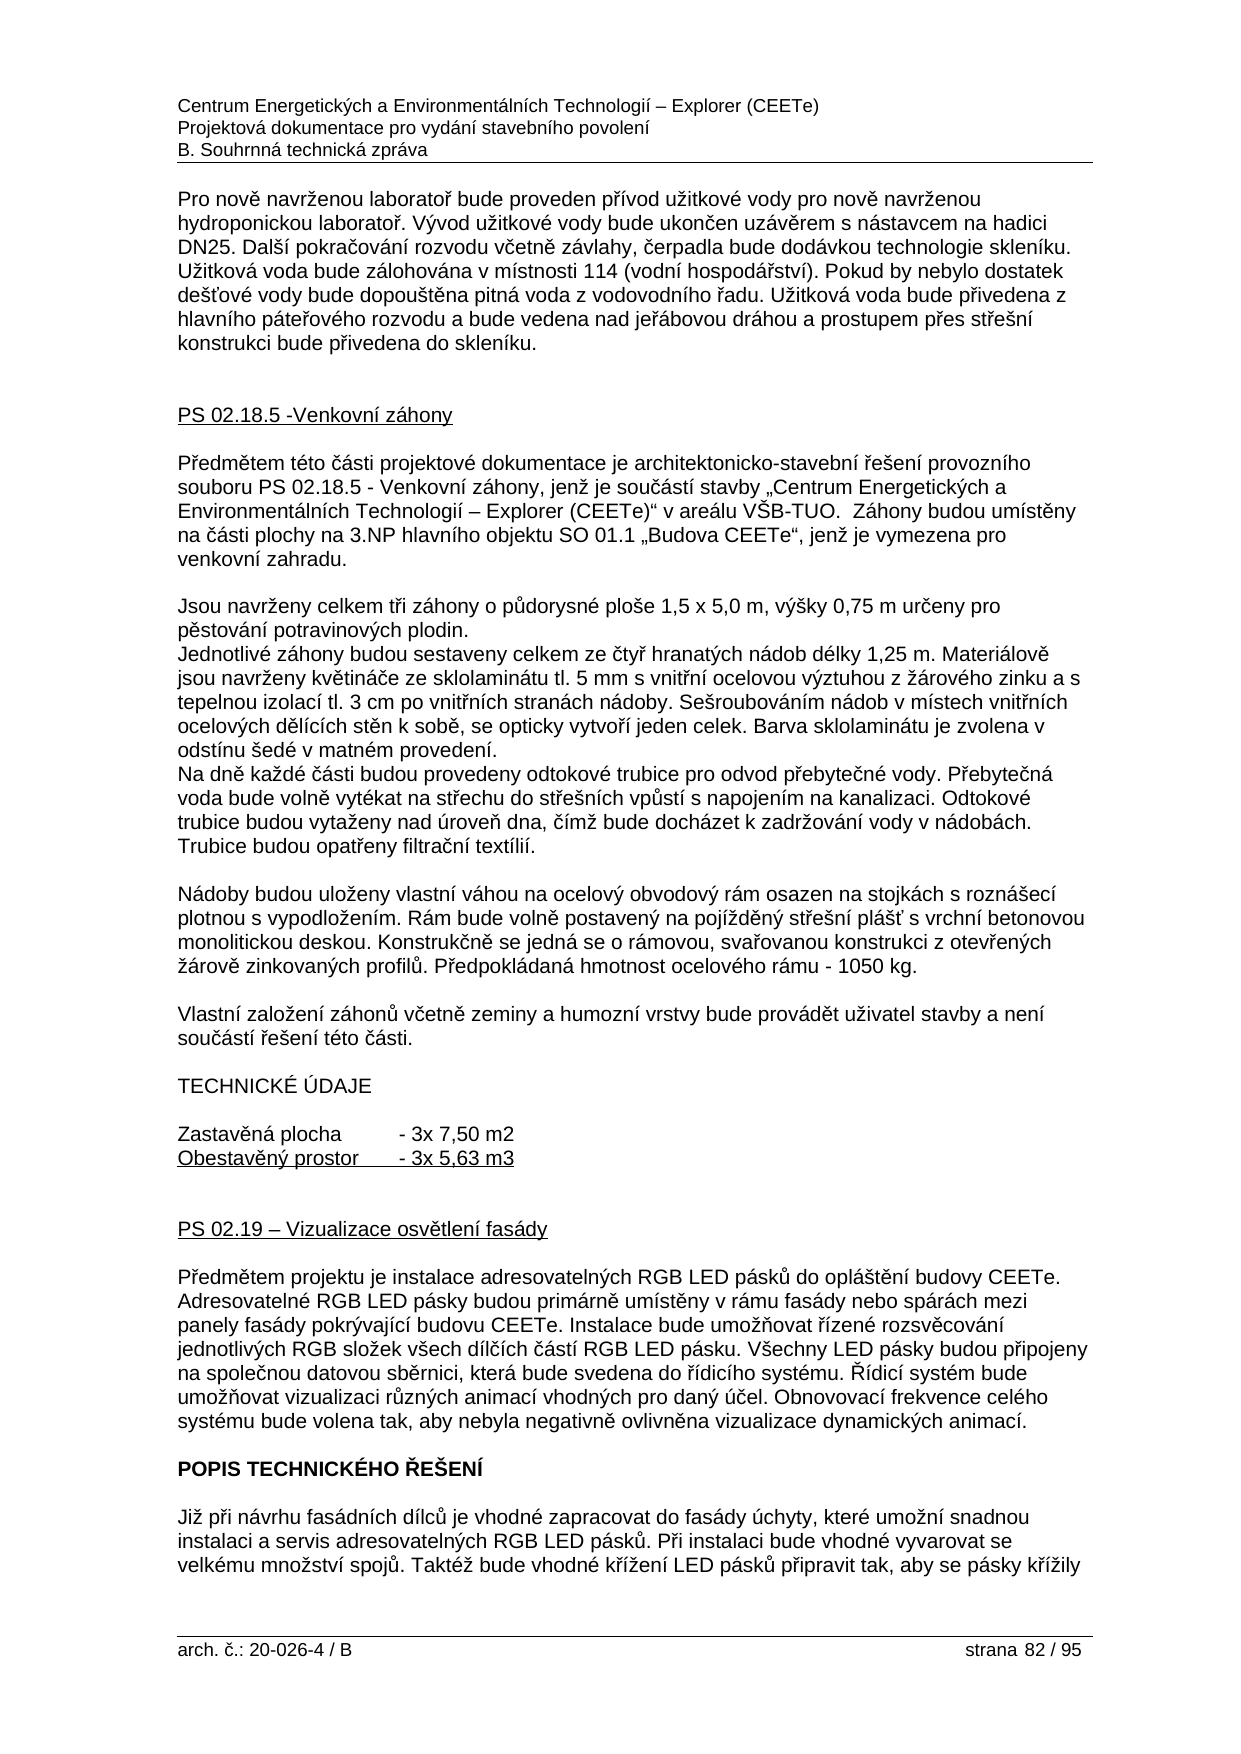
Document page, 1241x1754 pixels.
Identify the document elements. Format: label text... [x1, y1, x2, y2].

text Předmětem projektu je instalace adresovatelných RGB LED pásků do opláštění budovy CEETe. Adresovatelné RGB LED pásky budou primárně umístěny v rámu fasády nebo spárách mezi panely fasády pokrývající budovu CEETe. Instalace bude umožňovat řízené rozsvěcování jednotlivých RGB složek všech dílčích částí RGB LED pásku. Všechny LED pásky budou připojeny na společnou datovou sběrnici, která bude svedena do řídicího systému. Řídicí systém bude umožňovat vizualizaci různých animací vhodných pro daný účel. Obnovovací frekvence celého systému bude volena tak, aby nebyla negativně ovlivněna vizualizace dynamických animací. [177, 1265, 1093, 1433]
text PS 02.19 – Vizualizace osvětlení fasády [177, 1217, 1093, 1241]
text Vlastní založení záhonů včetně zeminy a humozní vrstvy bude provádět uživatel stavby a není součástí řešení této části. [177, 1002, 1093, 1049]
text Obestavěný prostor - 3x 5,63 m3 [177, 1145, 1093, 1169]
text Na dně každé části budou provedeny odtokové trubice pro odvod přebytečné vody. Přebytečná voda bude volně vytékat na střechu do střešních vpůstí s napojením na kanalizaci. Odtokové trubice budou vytaženy nad úroveň dna, čímž bude docházet k zadržování vody v nádobách. Trubice budou opatřeny filtrační textílií. [177, 762, 1093, 858]
text POPIS TECHNICKÉHO ŘEŠENÍ [177, 1457, 1093, 1481]
text Zastavěná plocha - 3x 7,50 m2 [177, 1121, 1093, 1145]
text PS 02.18.5 -Venkovní záhony [177, 403, 1093, 427]
text Nádoby budou uloženy vlastní váhou na ocelový obvodový rám osazen na stojkách s roznášecí plotnou s vypodložením. Rám bude volně postavený na pojížděný střešní plášť s vrchní betonovou monolitickou deskou. Konstrukčně se jedná se o rámovou, svařovanou konstrukci z otevřených žárově zinkovaných profilů. Předpokládaná hmotnost ocelového rámu - 1050 kg. [177, 882, 1093, 978]
text Jsou navrženy celkem tři záhony o půdorysné ploše 1,5 x 5,0 m, výšky 0,75 m určeny pro pěstování potravinových plodin. [177, 594, 1093, 642]
text Pro nově navrženou laboratoř bude proveden přívod užitkové vody pro nově navrženou hydroponickou laboratoř. Vývod užitkové vody bude ukončen uzávěrem s nástavcem na hadici DN25. Další pokračování rozvodu včetně závlahy, čerpadla bude dodávkou technologie skleníku. Užitková voda bude zálohována v místnosti 114 (vodní hospodářství). Pokud by nebylo dostatek dešťové vody bude dopouštěna pitná voda z vodovodního řadu. Užitková voda bude přivedena z hlavního páteřového rozvodu a bude vedena nad jeřábovou dráhou a prostupem přes střešní konstrukci bude přivedena do skleníku. [177, 187, 1093, 355]
text Předmětem této části projektové dokumentace je architektonicko-stavební řešení provozního souboru PS 02.18.5 - Venkovní záhony, jenž je součástí stavby „Centrum Energetických a Environmentálních Technologií – Explorer (CEETe)“ v areálu VŠB-TUO. Záhony budou umístěny na části plochy na 3.NP hlavního objektu SO 01.1 „Budova CEETe“, jenž je vymezena pro venkovní zahradu. [177, 451, 1093, 570]
text TECHNICKÉ ÚDAJE [177, 1073, 1093, 1097]
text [177, 1505, 1093, 1577]
text Jednotlivé záhony budou sestaveny celkem ze čtyř hranatých nádob délky 1,25 m. Materiálově jsou navrženy květináče ze sklolaminátu tl. 5 mm s vnitřní ocelovou výztuhou z žárového zinku a s tepelnou izolací tl. 3 cm po vnitřních stranách nádoby. Sešroubováním nádob v místech vnitřních ocelových dělících stěn k sobě, se opticky vytvoří jeden celek. Barva sklolaminátu je zvolena v odstínu šedé v matném provedení. [177, 642, 1093, 762]
